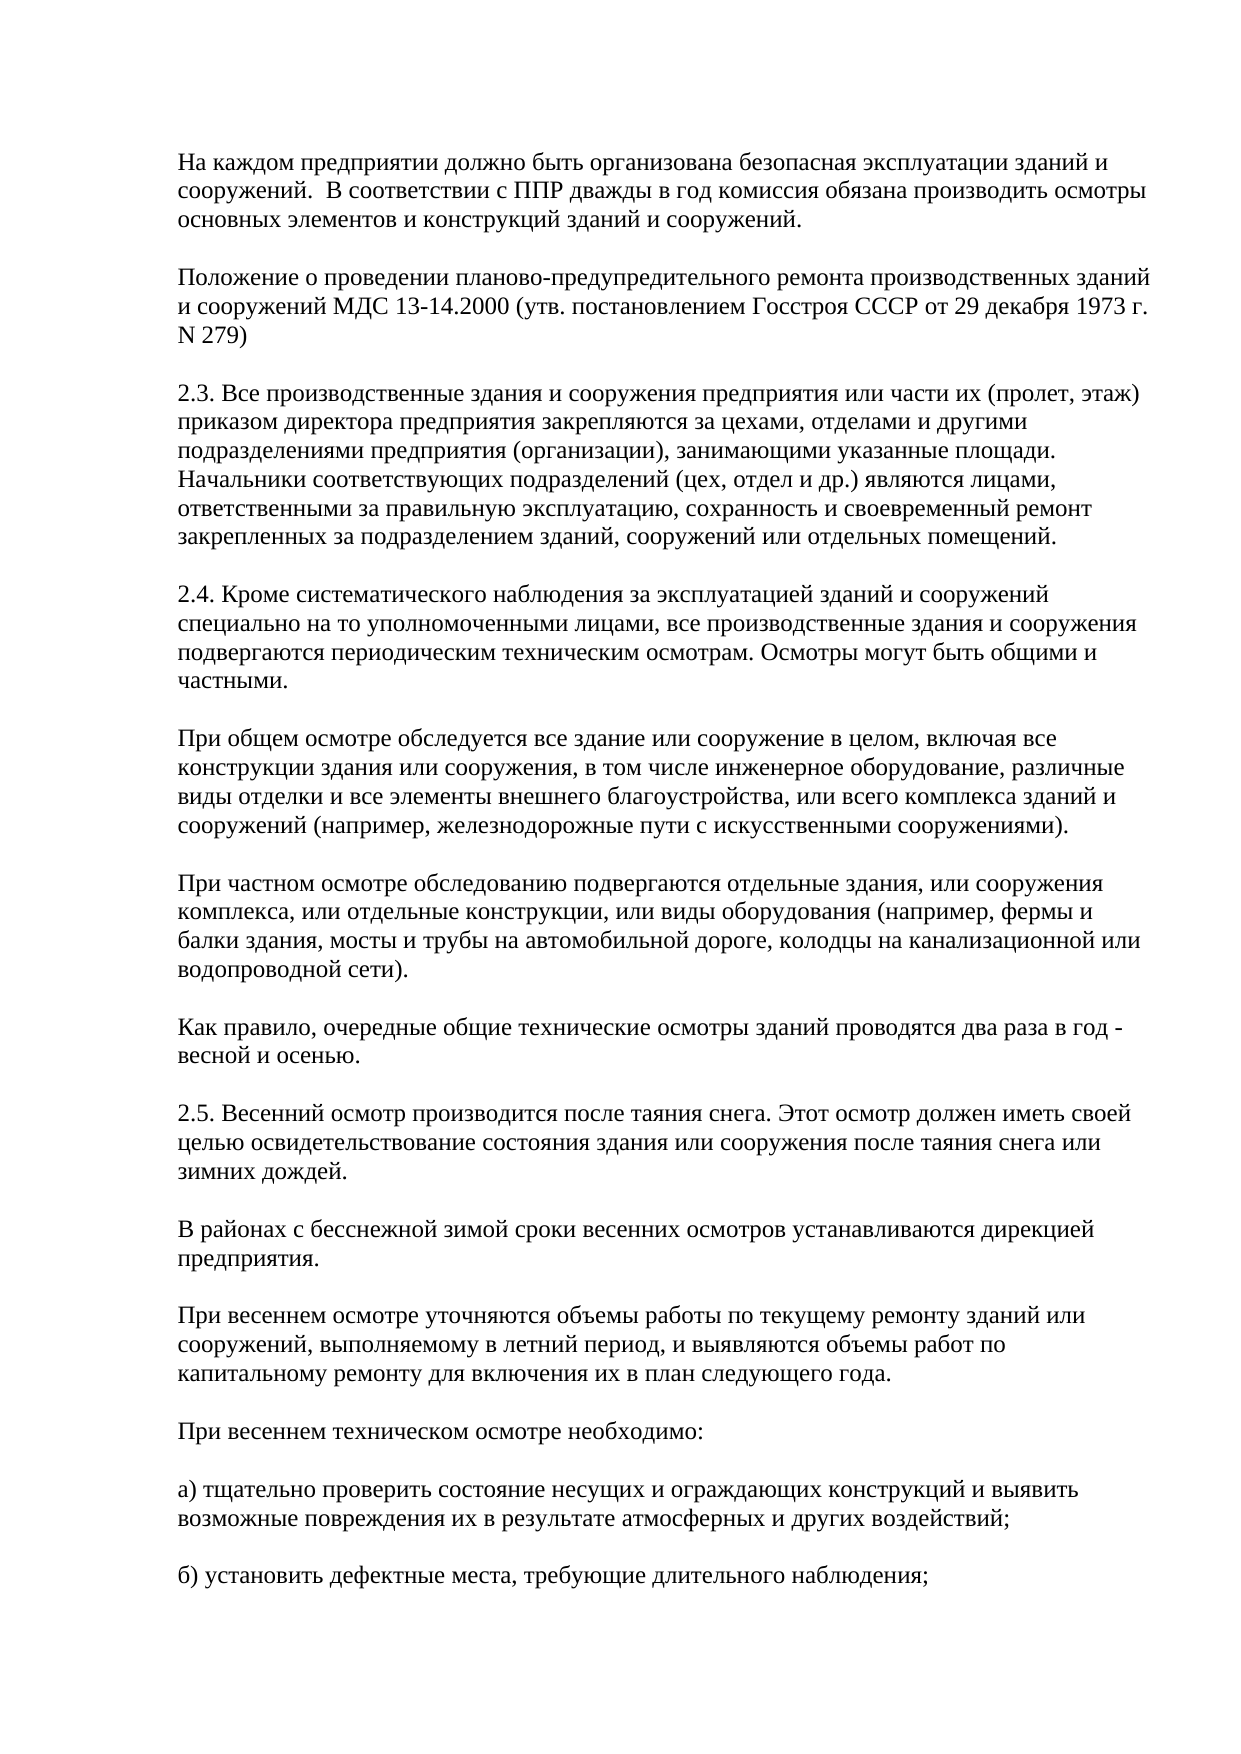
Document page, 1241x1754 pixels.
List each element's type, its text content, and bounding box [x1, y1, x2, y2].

text б) установить дефектные места, требующие длительного наблюдения; [177, 1561, 1152, 1589]
text 2.5. Весенний осмотр производится после таяния снега. Этот осмотр должен иметь своей целью освидетельствование состояния здания или сооружения после таяния снега или зимних дождей. [177, 1098, 1152, 1185]
text 2.4. Кроме систематического наблюдения за эксплуатацией зданий и сооружений специально на то уполномоченными лицами, все производственные здания и сооружения подвергаются периодическим техническим осмотрам. Осмотры могут быть общими и частными. [177, 579, 1152, 694]
text При общем осмотре обследуется все здание или сооружение в целом, включая все конструкции здания или сооружения, в том числе инженерное оборудование, различные виды отделки и все элементы внешнего благоустройства, или всего комплекса зданий и сооружений (например, железнодорожные пути с искусственными сооружениями). [177, 723, 1152, 838]
text 2.3. Все производственные здания и сооружения предприятия или части их (пролет, этаж) приказом директора предприятия закрепляются за цехами, отделами и другими подразделениями предприятия (организации), занимающими указанные площади. Начальники соответствующих подразделений (цех, отдел и др.) являются лицами, ответственными за правильную эксплуатацию, сохранность и своевременный ремонт закрепленных за подразделением зданий, сооружений или отдельных помещений. [177, 378, 1152, 550]
text Положение о проведении планово-предупредительного ремонта производственных зданий и сооружений МДС 13-14.2000 (утв. постановлением Госстроя СССР от 29 декабря 1973 г. N 279) [177, 262, 1152, 348]
text В районах с бесснежной зимой сроки весенних осмотров устанавливаются дирекцией предприятия. [177, 1214, 1152, 1271]
text Как правило, очередные общие технические осмотры зданий проводятся два раза в год - весной и осенью. [177, 1012, 1152, 1069]
text На каждом предприятии должно быть организована безопасная эксплуатации зданий и сооружений. В соответствии с ППР дважды в год комиссия обязана производить осмотры основных элементов и конструкций зданий и сооружений. [177, 118, 1152, 233]
text При весеннем техническом осмотре необходимо: [177, 1416, 1152, 1445]
text При частном осмотре обследованию подвергаются отдельные здания, или сооружения комплекса, или отдельные конструкции, или виды оборудования (например, фермы и балки здания, мосты и трубы на автомобильной дороге, колодцы на канализационной или водопроводной сети). [177, 868, 1152, 983]
text а) тщательно проверить состояние несущих и ограждающих конструкций и выявить возможные повреждения их в результате атмосферных и других воздействий; [177, 1474, 1152, 1531]
text При весеннем осмотре уточняются объемы работы по текущему ремонту зданий или сооружений, выполняемому в летний период, и выявляются объемы работ по капитальному ремонту для включения их в план следующего года. [177, 1301, 1152, 1387]
